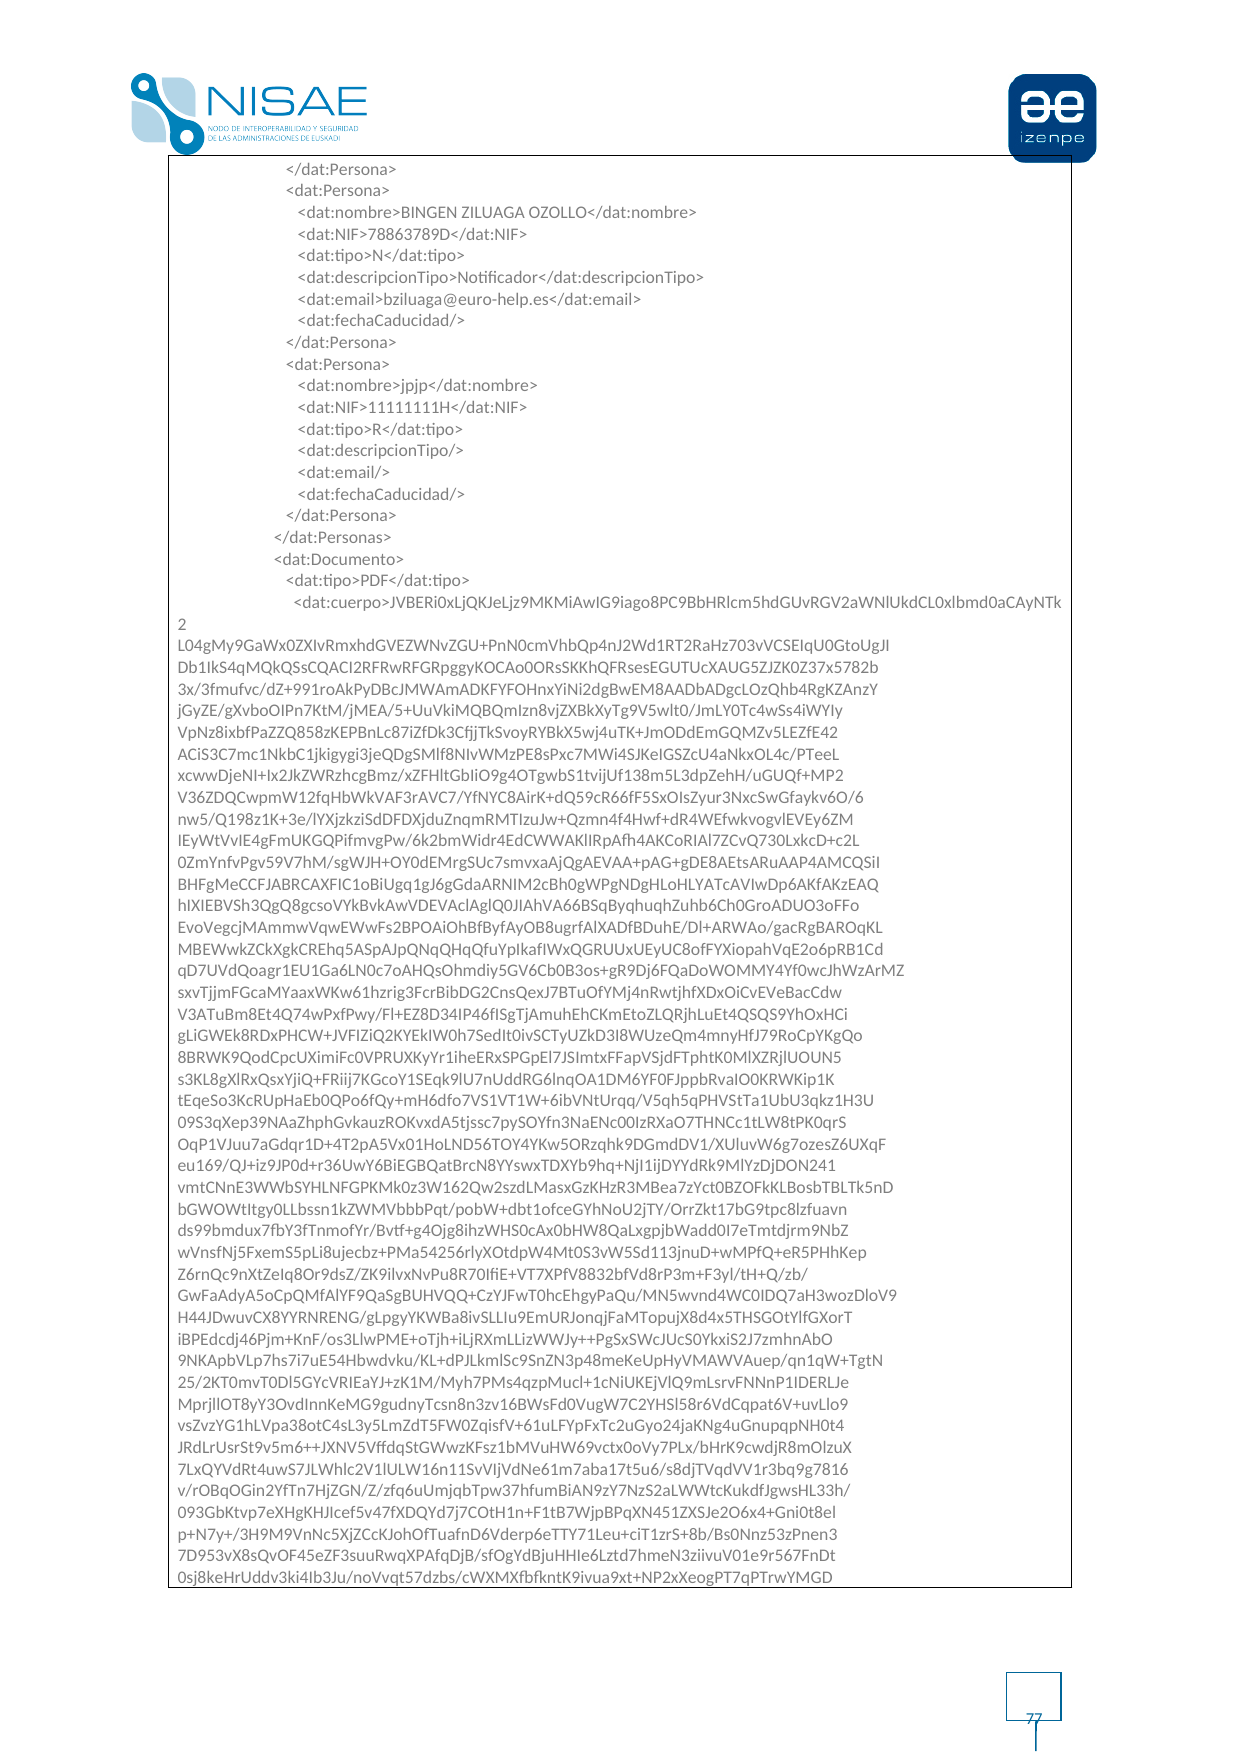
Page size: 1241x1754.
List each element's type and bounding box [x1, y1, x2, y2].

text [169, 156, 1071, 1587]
picture [118, 73, 180, 155]
picture [181, 131, 193, 143]
picture [139, 81, 148, 90]
picture [149, 73, 386, 155]
picture [1007, 74, 1097, 163]
